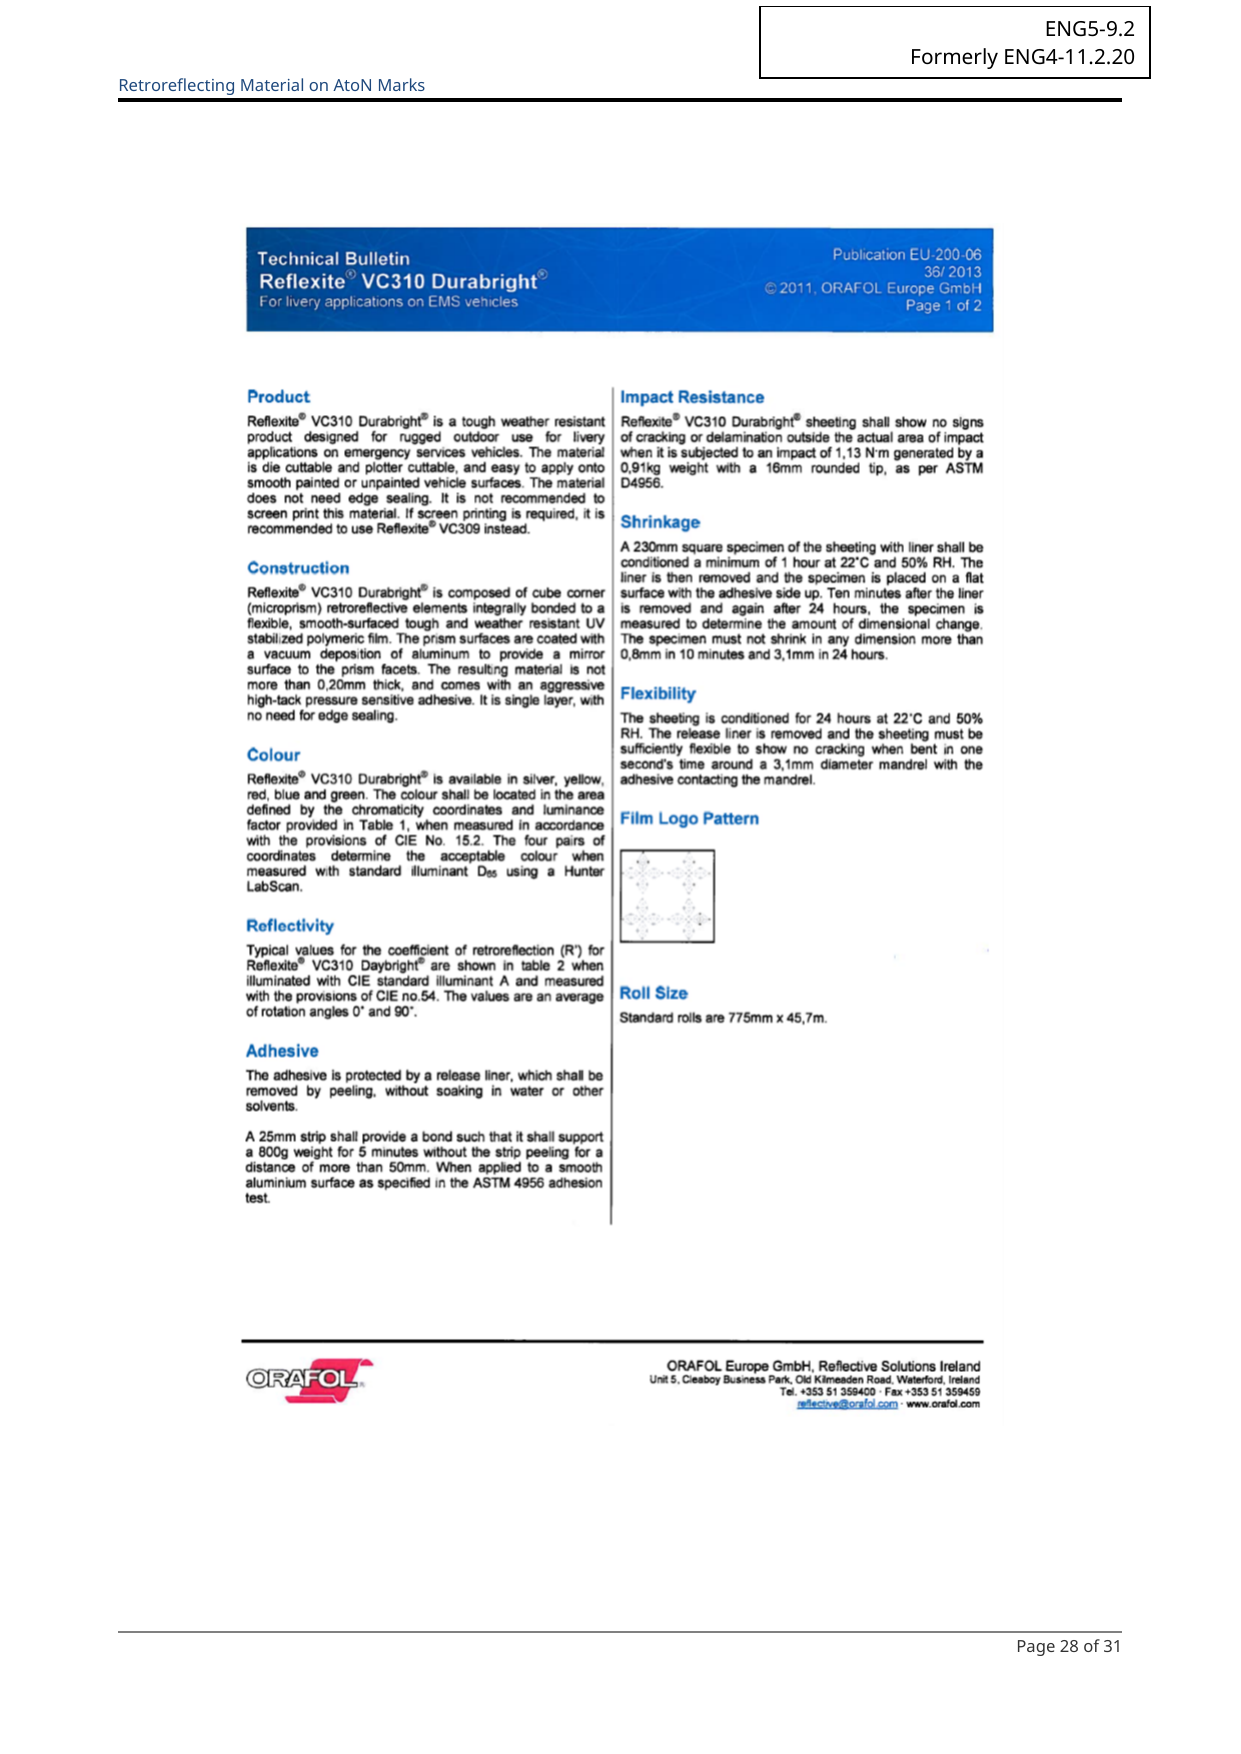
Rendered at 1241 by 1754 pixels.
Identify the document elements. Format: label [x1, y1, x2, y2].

picture [237, 223, 1004, 1426]
